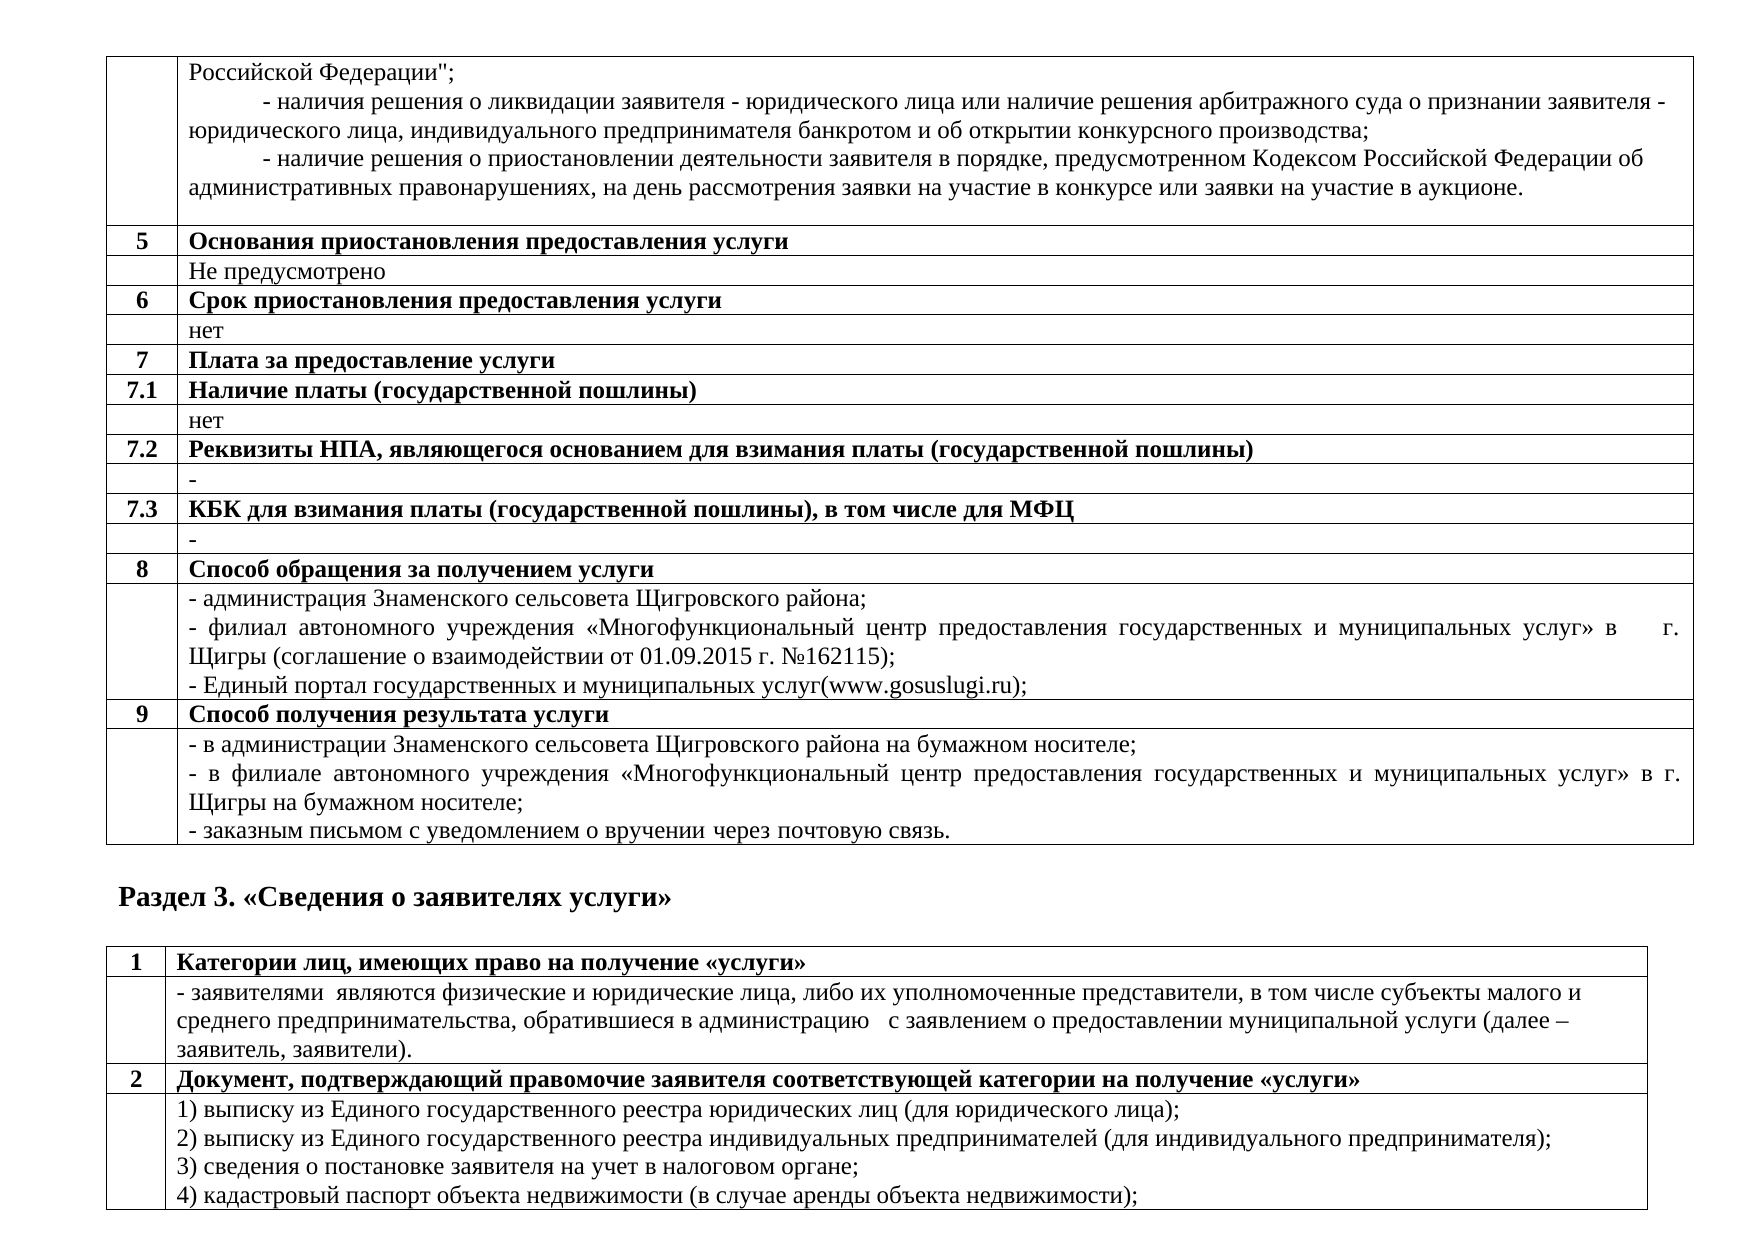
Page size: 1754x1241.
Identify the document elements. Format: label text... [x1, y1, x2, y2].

table_cell 2 [107, 1064, 165, 1093]
table_cell - в администрации Знаменского сельсовета Щигровского района на бумажном носителе; - в филиале автономного учреждения «Многофункциональный центр предоставления государственных и муниципальных услуг» в г. Щигры на бумажном носителе; - заказным письмом с уведомлением о вручении через почтовую связь. [178, 729, 1693, 844]
table_cell Реквизиты НПА, являющегося основанием для взимания платы (государственной пошлины) [178, 435, 1693, 463]
table_cell нет [178, 315, 1693, 344]
table_cell 8 [107, 554, 177, 582]
table_cell 7.2 [107, 435, 177, 463]
table_cell Способ получения результата услуги [178, 700, 1693, 728]
table_cell Документ, подтверждающий правомочие заявителя соответствующей категории на получение «услуги» [166, 1064, 1647, 1093]
table_cell 7.1 [107, 375, 177, 404]
table_cell [107, 405, 177, 433]
table_cell [107, 729, 177, 844]
table_cell - [178, 464, 1693, 493]
table_cell 7 [107, 345, 177, 374]
table_cell Не предусмотрено [178, 256, 1693, 284]
table_cell - заявителями являются физические и юридические лица, либо их уполномоченные представители, в том числе субъекты малого и среднего предпринимательства, обратившиеся в администрацию с заявлением о предоставлении муниципальной услуги (далее – заявитель, заявители). [166, 977, 1647, 1063]
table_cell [178, 57, 1693, 225]
table_cell [107, 584, 177, 698]
table_cell [107, 1094, 165, 1209]
table_cell [107, 57, 177, 225]
table_cell Плата за предоставление услуги [178, 345, 1693, 374]
table_cell [107, 524, 177, 553]
table_header 1 [107, 947, 165, 976]
table_cell [107, 256, 177, 284]
table_cell - администрация Знаменского сельсовета Щигровского района; - филиал автономного учреждения «Многофункциональный центр предоставления государственных и муниципальных услуг» в г. Щигры (соглашение о взаимодействии от 01.09.2015 г. №162115); - Единый портал государственных и муниципальных услуг(www.gosuslugi.ru); [178, 584, 1693, 698]
table_cell 9 [107, 700, 177, 728]
text Раздел 3. «Сведения о заявителях услуги» [118, 879, 1695, 912]
table_cell Основания приостановления предоставления услуги [178, 226, 1693, 255]
table_cell - [178, 524, 1693, 553]
table_cell [107, 977, 165, 1063]
table_cell Срок приостановления предоставления услуги [178, 286, 1693, 314]
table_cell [166, 1094, 1647, 1209]
table_cell КБК для взимания платы (государственной пошлины), в том числе для МФЦ [178, 494, 1693, 523]
table_cell Способ обращения за получением услуги [178, 554, 1693, 582]
table_header Категории лиц, имеющих право на получение «услуги» [166, 947, 1647, 976]
table_cell нет [178, 405, 1693, 433]
table_cell [107, 315, 177, 344]
table_cell 5 [107, 226, 177, 255]
table_cell [107, 464, 177, 493]
table_cell 6 [107, 286, 177, 314]
table_cell 7.3 [107, 494, 177, 523]
table_cell Наличие платы (государственной пошлины) [178, 375, 1693, 404]
